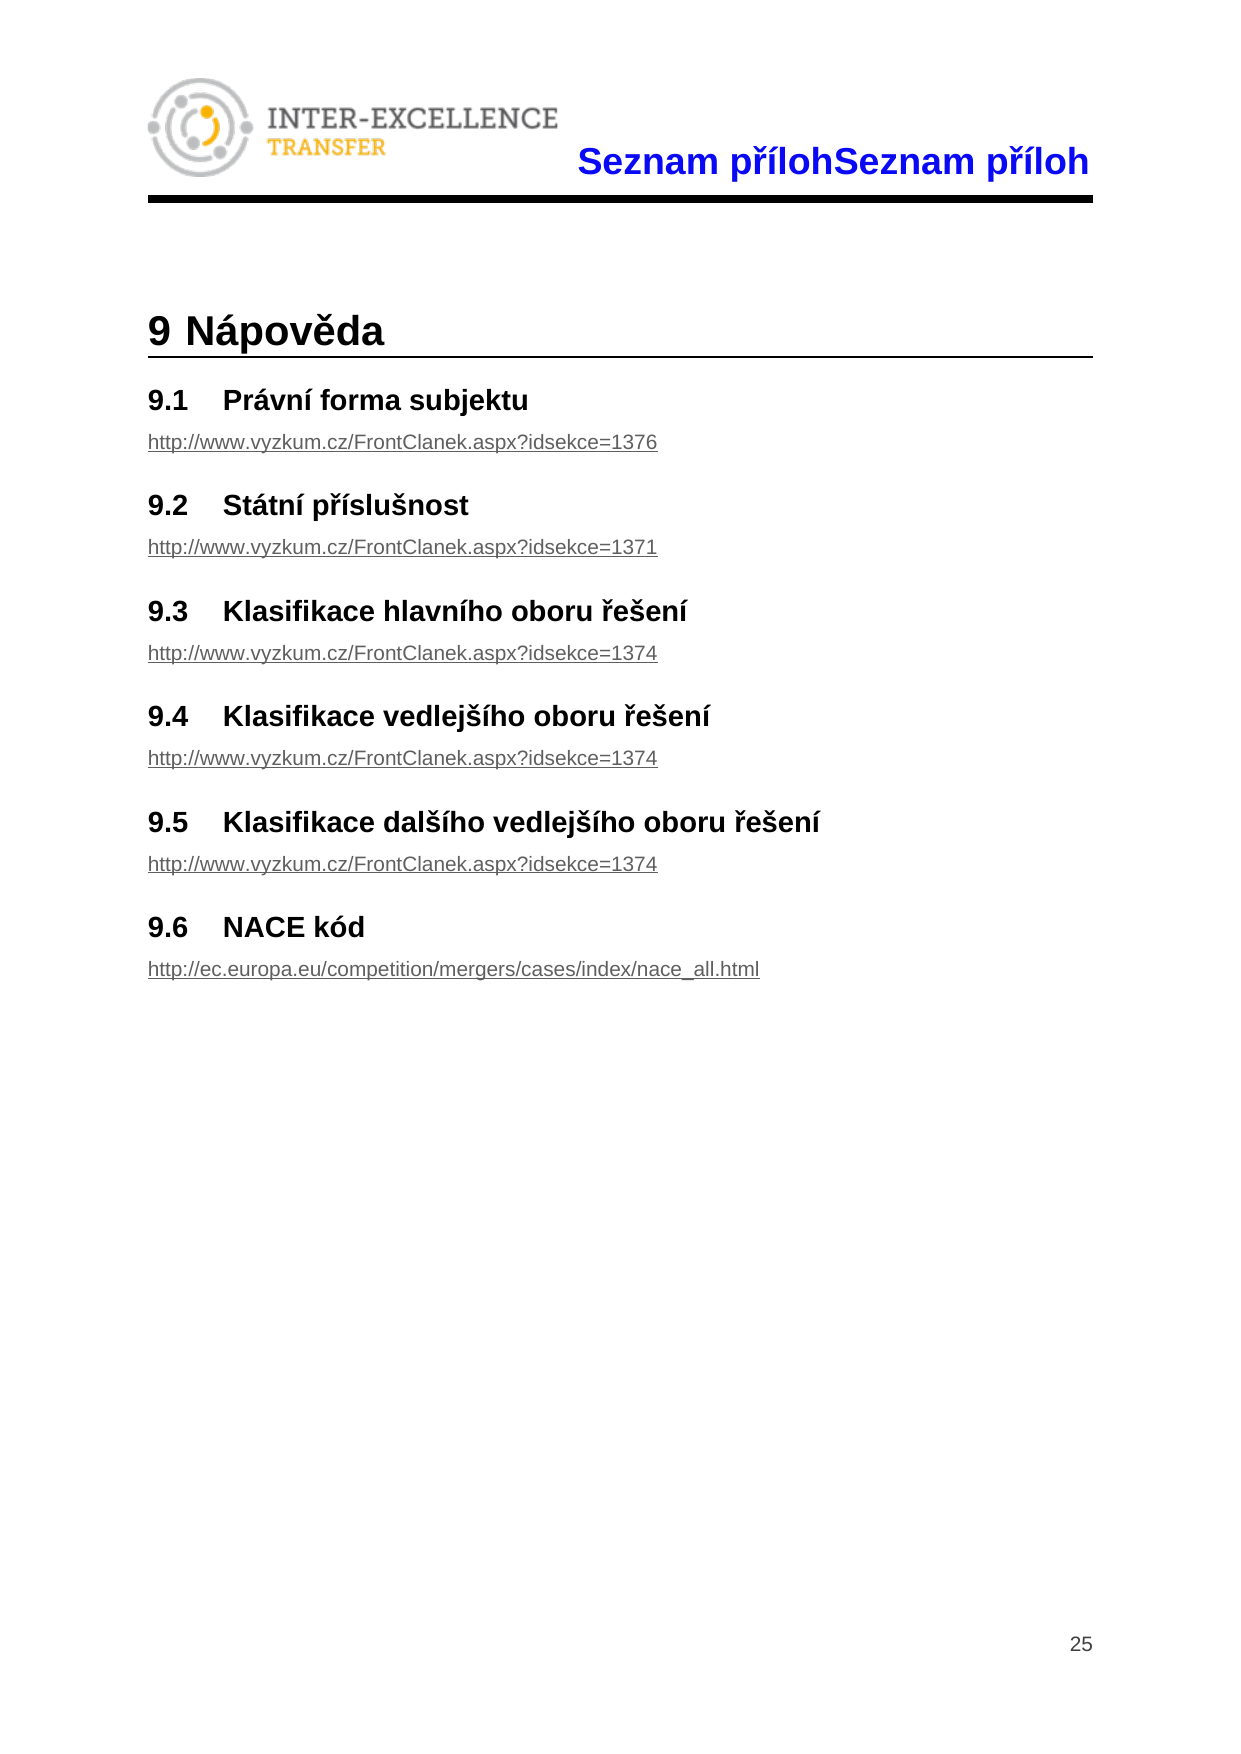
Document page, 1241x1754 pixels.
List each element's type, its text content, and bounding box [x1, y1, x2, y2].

list Nápověda [148, 306, 1093, 356]
text http://ec.europa.eu/competition/mergers/cases/index/nace_all.html [148, 957, 1093, 981]
list Klasifikace vedlejšího oboru řešení [148, 699, 1093, 733]
list Státní příslušnost [148, 488, 1093, 522]
text http://www.vyzkum.cz/FrontClanek.aspx?idsekce=1374 [148, 851, 1093, 875]
text http://www.vyzkum.cz/FrontClanek.aspx?idsekce=1371 [148, 535, 1093, 559]
picture [147, 78, 558, 177]
text http://www.vyzkum.cz/FrontClanek.aspx?idsekce=1374 [148, 641, 1093, 664]
list Klasifikace hlavního oboru řešení [148, 594, 1093, 627]
list Klasifikace dalšího vedlejšího oboru řešení [148, 804, 1093, 838]
text http://www.vyzkum.cz/FrontClanek.aspx?idsekce=1374 [148, 746, 1093, 770]
list NACE kód [148, 910, 1093, 943]
text http://www.vyzkum.cz/FrontClanek.aspx?idsekce=1376 [148, 430, 1093, 454]
list Právní forma subjektu [148, 383, 1093, 416]
